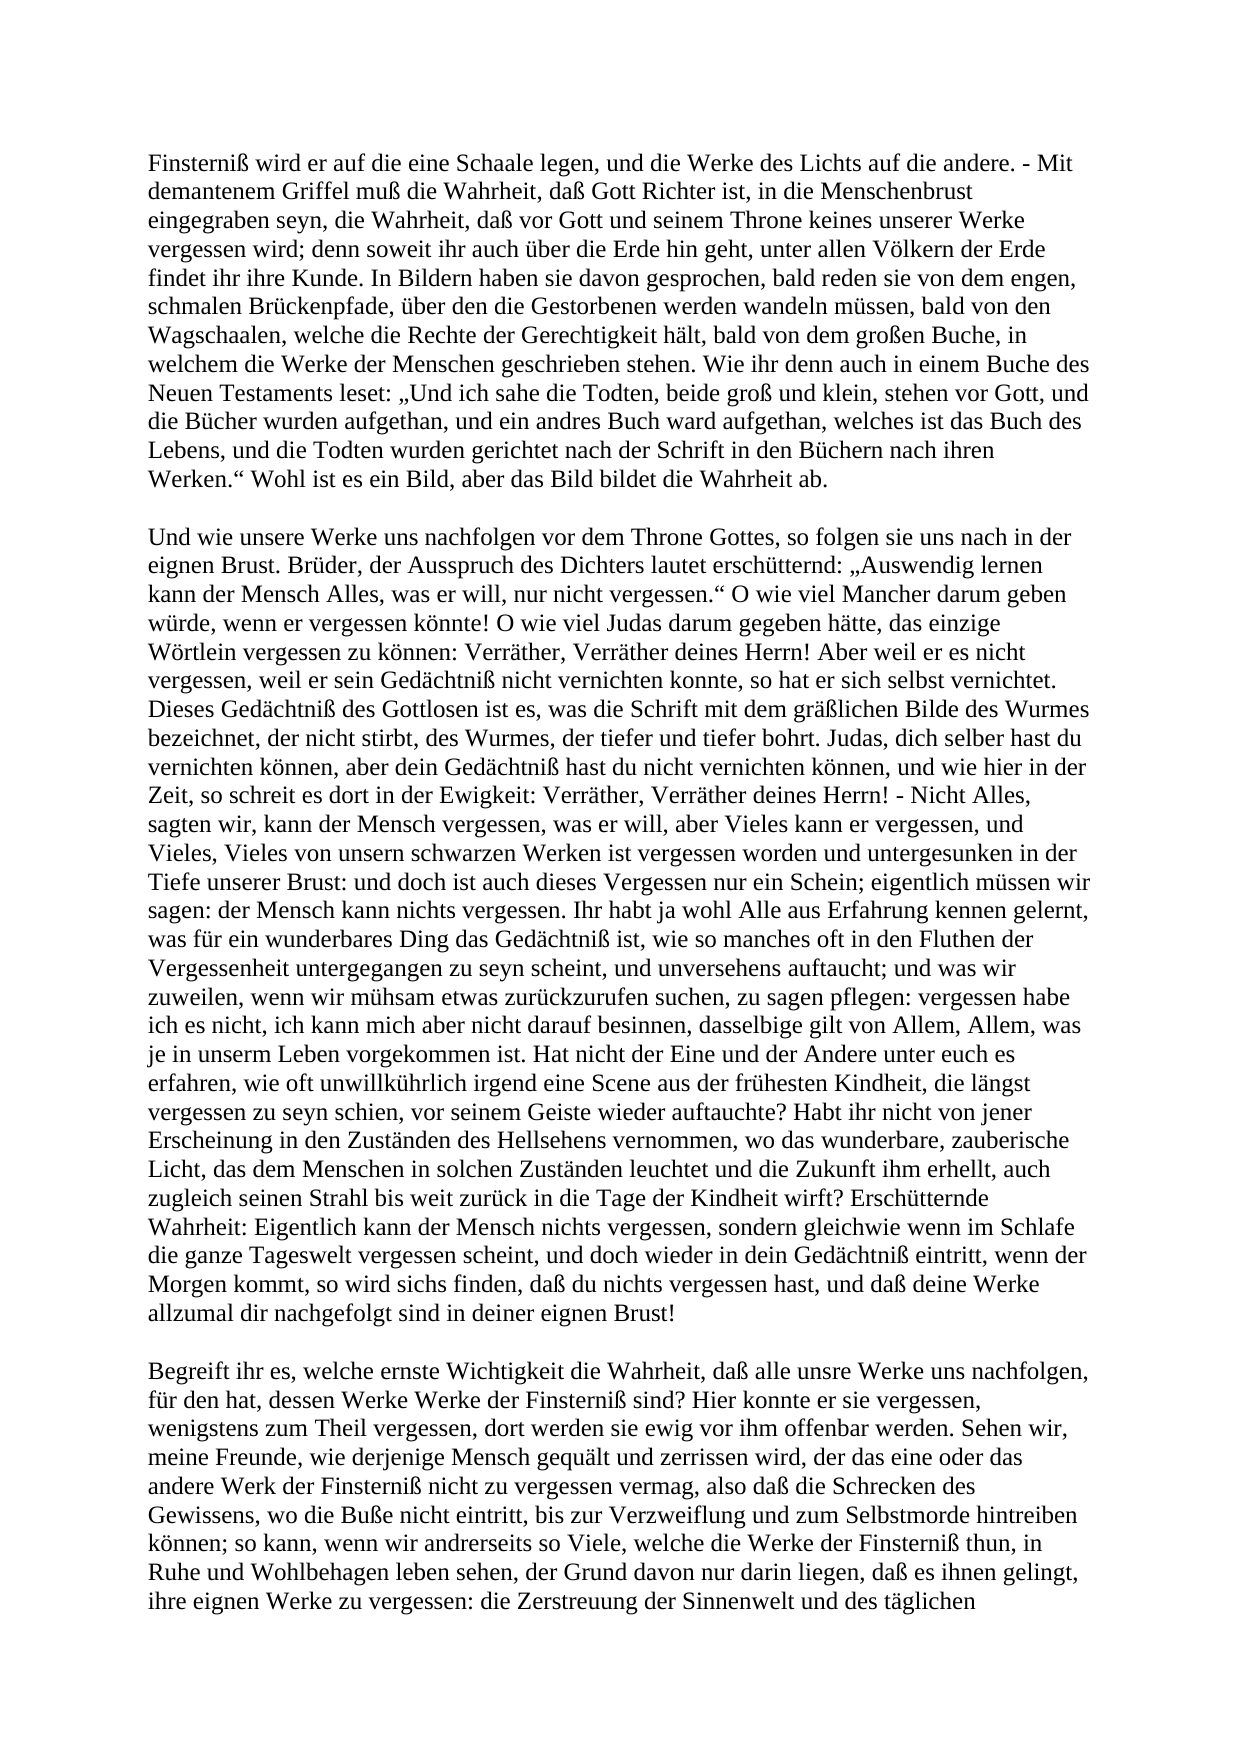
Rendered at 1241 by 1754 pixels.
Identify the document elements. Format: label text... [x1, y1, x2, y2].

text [148, 1356, 1093, 1615]
text Und wie unsere Werke uns nachfolgen vor dem Throne Gottes, so folgen sie uns nach in der eignen Brust. Brüder, der Ausspruch des Dichters lautet erschütternd: „Auswendig lernen kann der Mensch Alles, was er will, nur nicht vergessen.“ O wie viel Mancher darum geben würde, wenn er vergessen könnte! O wie viel Judas darum gegeben hätte, das einzige Wörtlein vergessen zu können: Verräther, Verräther deines Herrn! Aber weil er es nicht vergessen, weil er sein Gedächtniß nicht vernichten konnte, so hat er sich selbst vernichtet. Dieses Gedächtniß des Gottlosen ist es, was die Schrift mit dem gräßlichen Bilde des Wurmes bezeichnet, der nicht stirbt, des Wurmes, der tiefer und tiefer bohrt. Judas, dich selber hast du vernichten können, aber dein Gedächtniß hast du nicht vernichten können, und wie hier in der Zeit, so schreit es dort in der Ewigkeit: Verräther, Verräther deines Herrn! - Nicht Alles, sagten wir, kann der Mensch vergessen, was er will, aber Vieles kann er vergessen, und Vieles, Vieles von unsern schwarzen Werken ist vergessen worden und untergesunken in der Tiefe unserer Brust: und doch ist auch dieses Vergessen nur ein Schein; eigentlich müssen wir sagen: der Mensch kann nichts vergessen. Ihr habt ja wohl Alle aus Erfahrung kennen gelernt, was für ein wunderbares Ding das Gedächtniß ist, wie so manches oft in den Fluthen der Vergessenheit untergegangen zu seyn scheint, und unversehens auftaucht; und was wir zuweilen, wenn wir mühsam etwas zurückzurufen suchen, zu sagen pflegen: vergessen habe ich es nicht, ich kann mich aber nicht darauf besinnen, dasselbige gilt von Allem, Allem, was je in unserm Leben vorgekommen ist. Hat nicht der Eine und der Andere unter euch es erfahren, wie oft unwillkührlich irgend eine Scene aus der frühesten Kindheit, die längst vergessen zu seyn schien, vor seinem Geiste wieder auftauchte? Habt ihr nicht von jener Erscheinung in den Zuständen des Hellsehens vernommen, wo das wunderbare, zauberische Licht, das dem Menschen in solchen Zuständen leuchtet und die Zukunft ihm erhellt, auch zugleich seinen Strahl bis weit zurück in die Tage der Kindheit wirft? Erschütternde Wahrheit: Eigentlich kann der Mensch nichts vergessen, sondern gleichwie wenn im Schlafe die ganze Tageswelt vergessen scheint, und doch wieder in dein Gedächtniß eintritt, wenn der Morgen kommt, so wird sichs finden, daß du nichts vergessen hast, und daß deine Werke allzumal dir nachgefolgt sind in deiner eignen Brust! [148, 522, 1093, 1327]
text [148, 148, 1093, 493]
